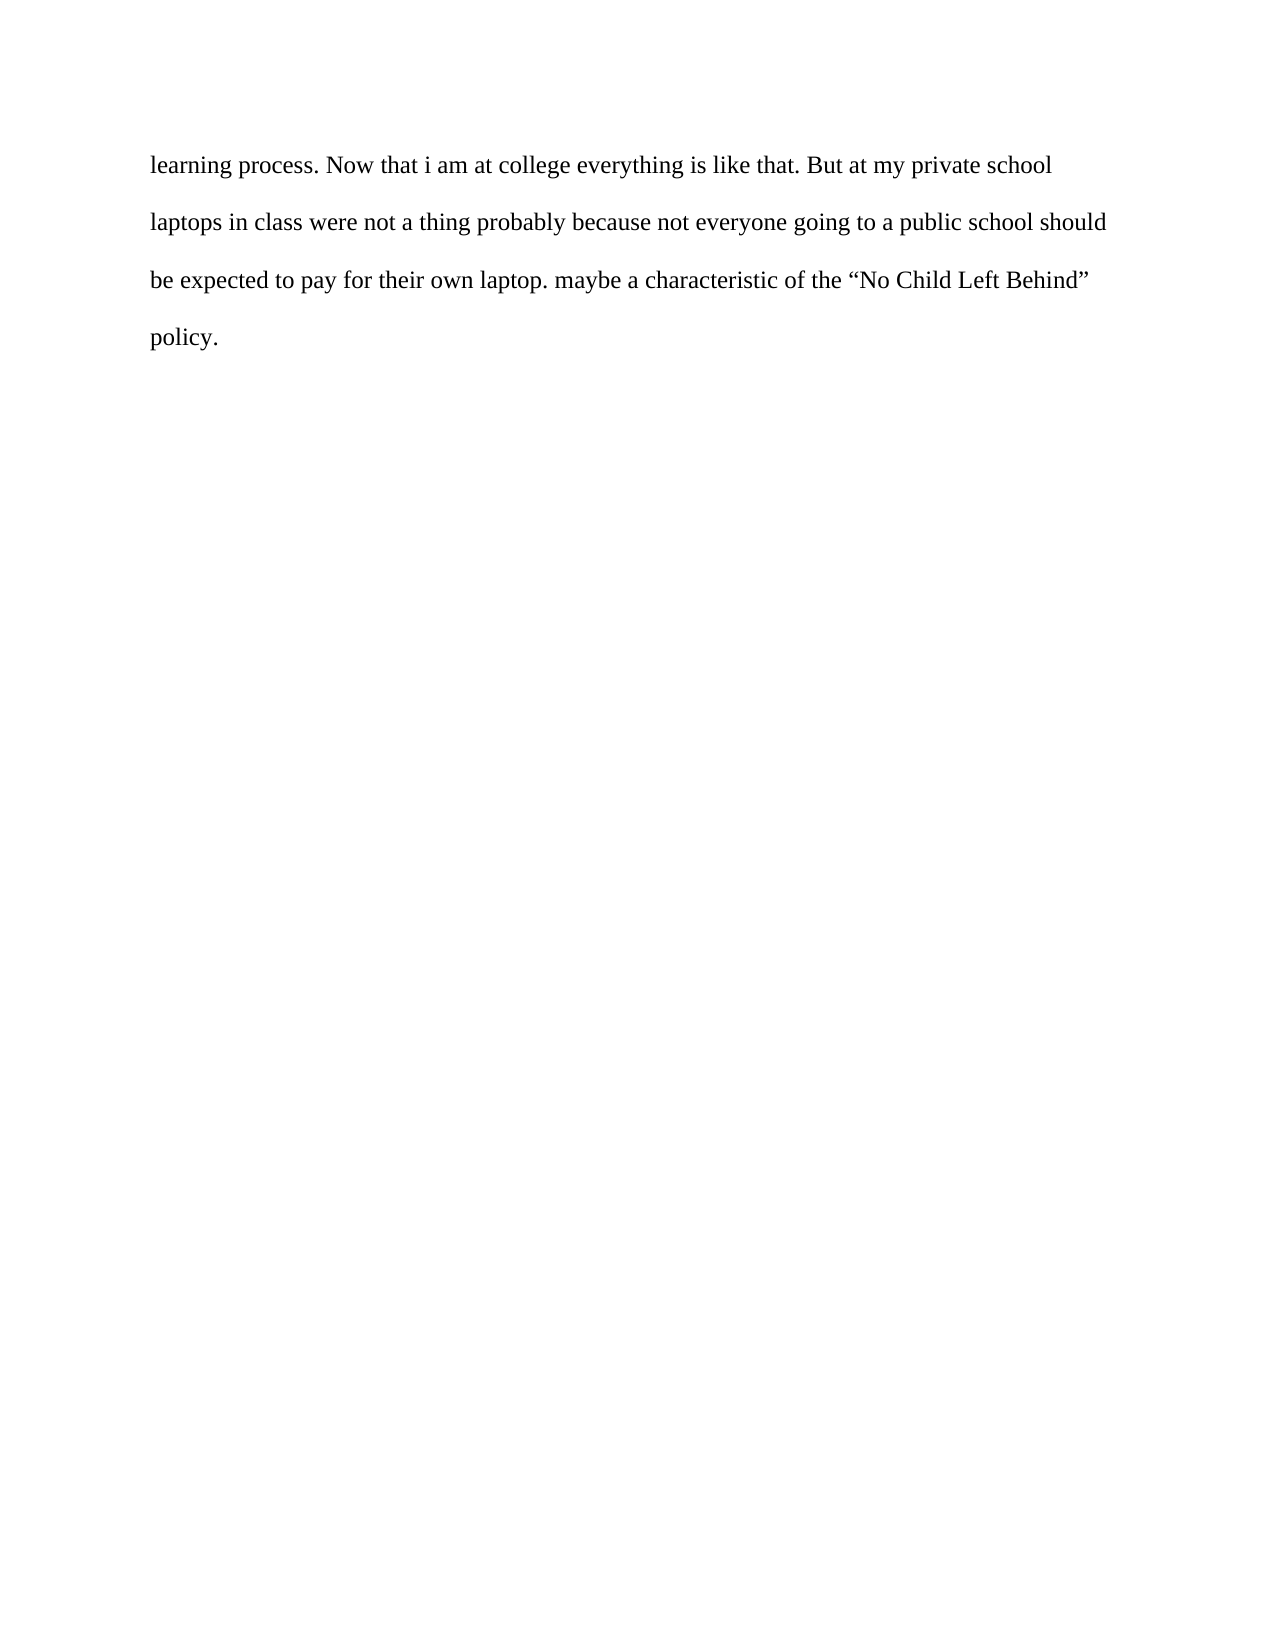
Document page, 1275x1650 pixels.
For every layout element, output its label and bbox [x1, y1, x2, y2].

text [150, 150, 1125, 351]
